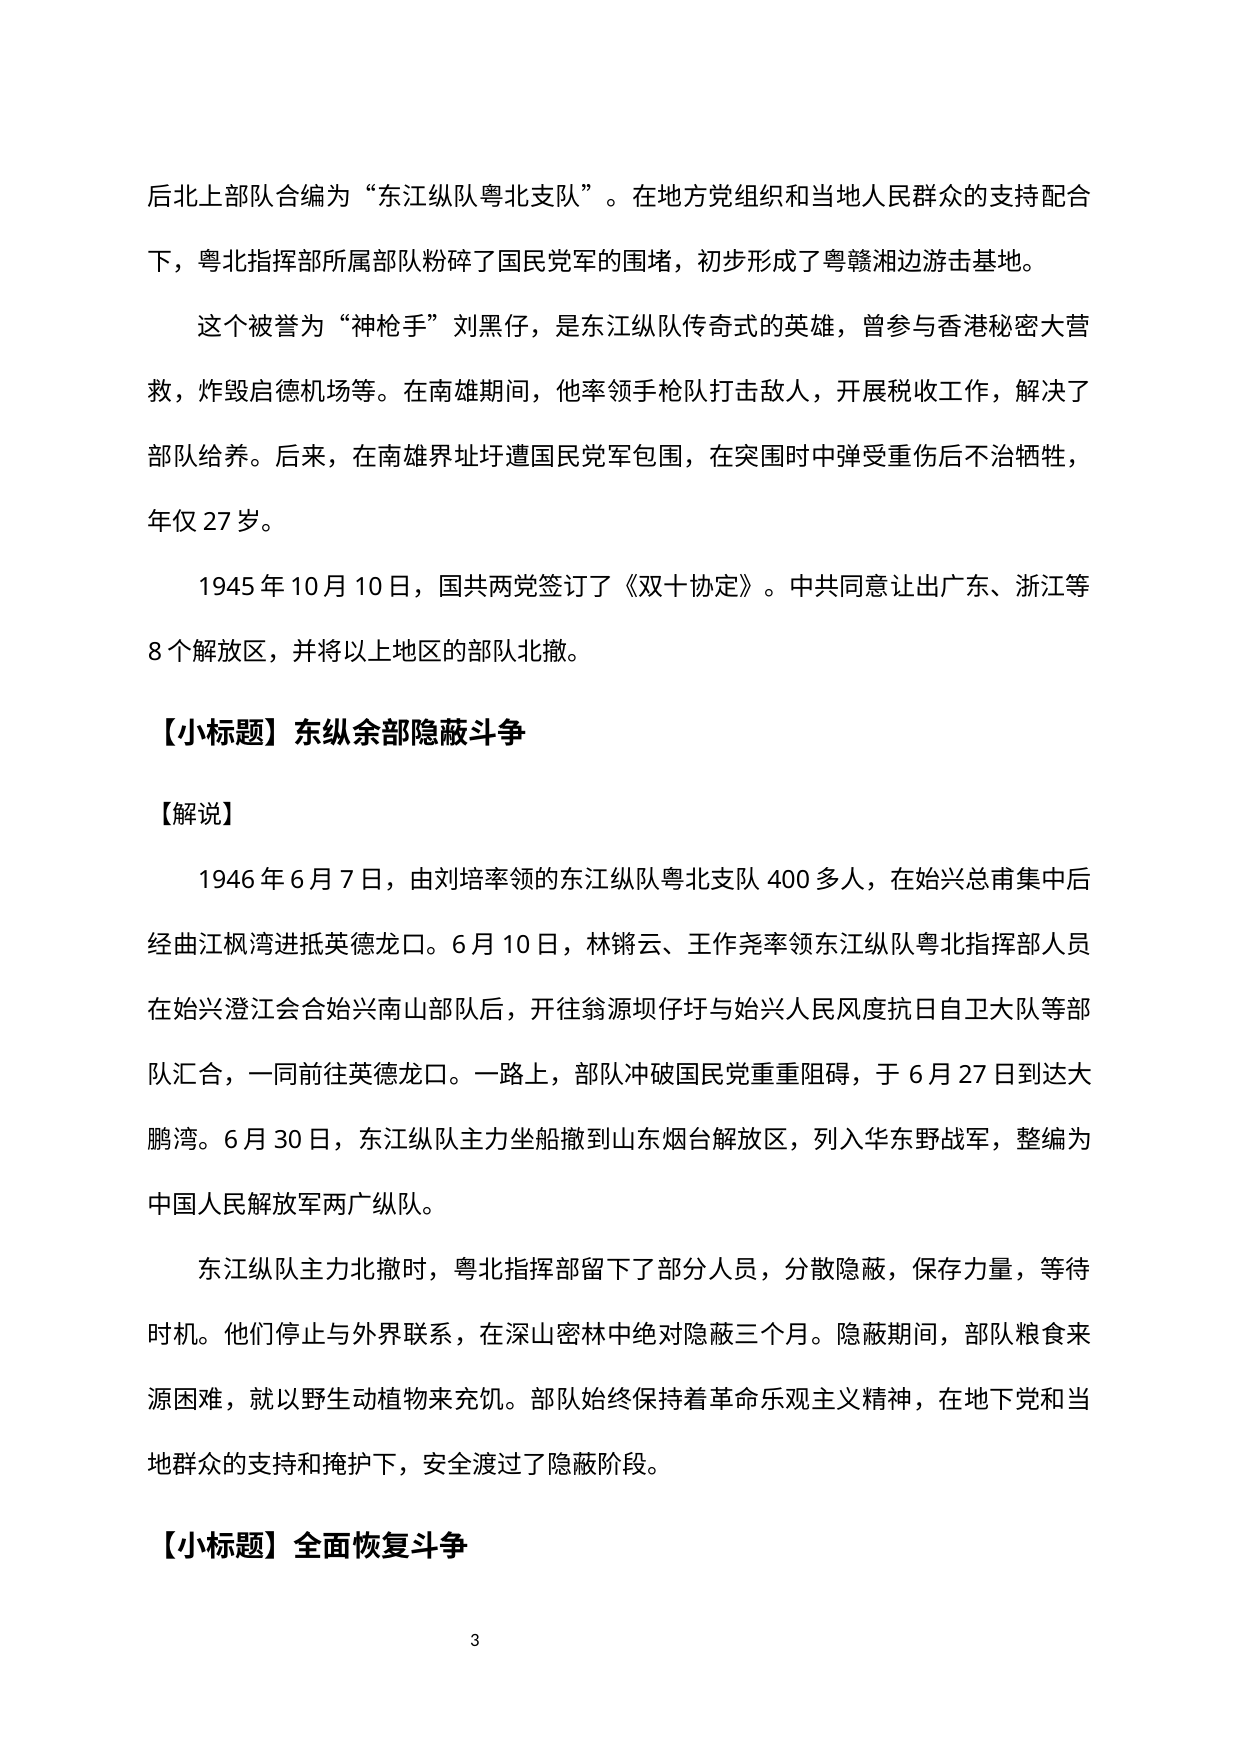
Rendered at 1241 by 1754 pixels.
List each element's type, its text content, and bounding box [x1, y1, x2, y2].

text 1945年10月10日，国共两党签订了《双十协定》。中共同意让出广东、浙江等8个解放区，并将以上地区的部队北撤。 [148, 552, 1093, 682]
text 【小标题】全面恢复斗争 [148, 1511, 1093, 1576]
text 1946年6月7日，由刘培率领的东江纵队粤北支队400多人，在始兴总甫集中后经曲江枫湾进抵英德龙口。6月10日，林锵云、王作尧率领东江纵队粤北指挥部人员在始兴澄江会合始兴南山部队后，开往翁源坝仔圩与始兴人民风度抗日自卫大队等部队汇合，一同前往英德龙口。一路上，部队冲破国民党重重阻碍，于6月27日到达大鹏湾。6月30日，东江纵队主力坐船撤到山东烟台解放区，列入华东野战军，整编为中国人民解放军两广纵队。 [148, 845, 1093, 1235]
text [148, 162, 1093, 292]
text 【小标题】东纵余部隐蔽斗争 [148, 698, 1093, 763]
text 这个被誉为“神枪手”刘黑仔，是东江纵队传奇式的英雄，曾参与香港秘密大营救，炸毁启德机场等。在南雄期间，他率领手枪队打击敌人，开展税收工作，解决了部队给养。后来，在南雄界址圩遭国民党军包围，在突围时中弹受重伤后不治牺牲，年仅27岁。 [148, 292, 1093, 552]
text 东江纵队主力北撤时，粤北指挥部留下了部分人员，分散隐蔽，保存力量，等待时机。他们停止与外界联系，在深山密林中绝对隐蔽三个月。隐蔽期间，部队粮食来源困难，就以野生动植物来充饥。部队始终保持着革命乐观主义精神，在地下党和当地群众的支持和掩护下，安全渡过了隐蔽阶段。 [148, 1235, 1093, 1495]
text 【解说】 [148, 780, 1093, 845]
